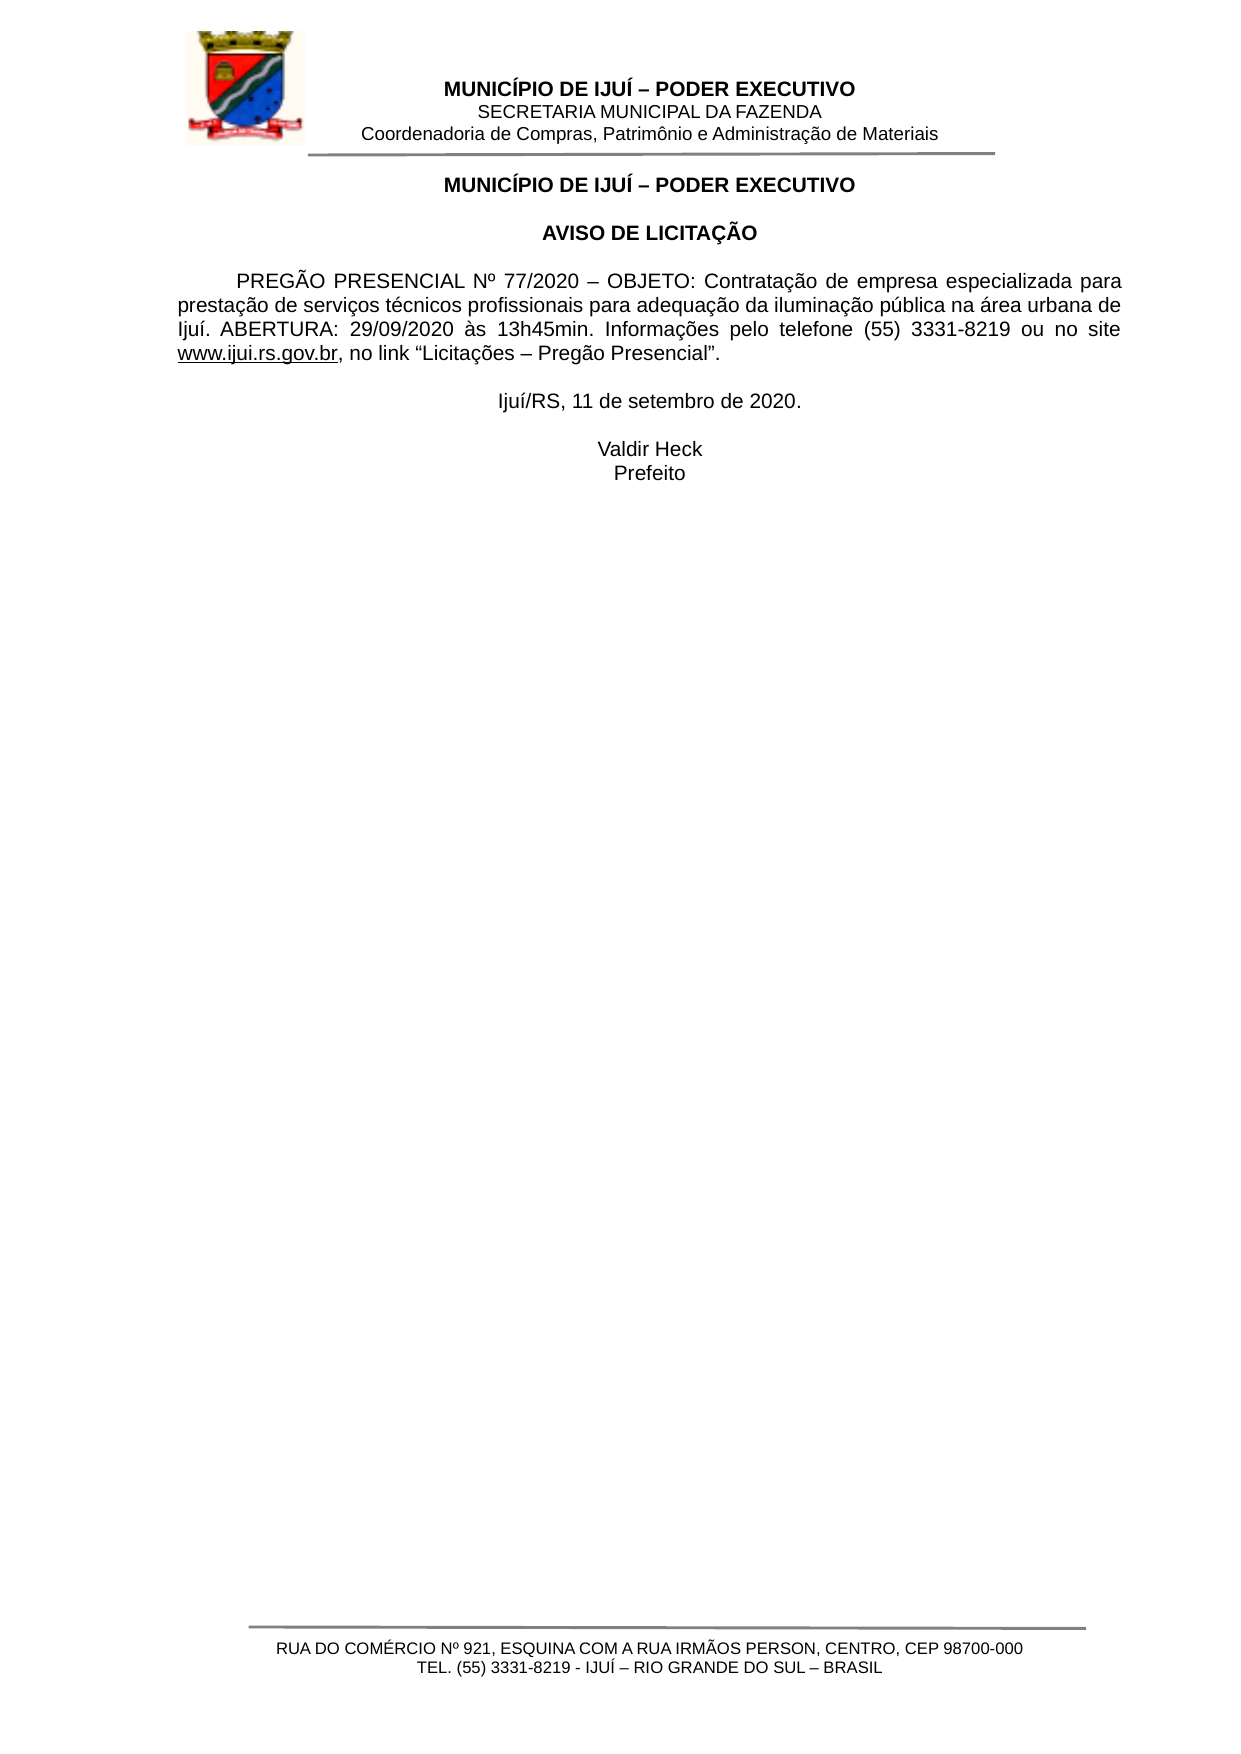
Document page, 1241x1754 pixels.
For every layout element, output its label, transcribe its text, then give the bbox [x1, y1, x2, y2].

text Ijuí/RS, 11 de setembro de 2020. [177, 389, 1122, 413]
picture [185, 31, 306, 148]
text MUNICÍPIO DE IJUÍ – PODER EXECUTIVO [177, 173, 1122, 197]
text AVISO DE LICITAÇÃO [177, 221, 1122, 245]
text PREGÃO PRESENCIAL Nº 77/2020 – OBJETO: Contratação de empresa especializada para prestação de serviços técnicos profissionais para adequação da iluminação pública na área urbana de Ijuí. ABERTURA: 29/09/2020 às 13h45min. Informações pelo telefone (55) 3331-8219 ou no site www.ijui.rs.gov.br, no link “Licitações – Pregão Presencial”. [177, 269, 1122, 365]
text Valdir Heck [177, 437, 1122, 461]
text Prefeito [177, 461, 1122, 485]
